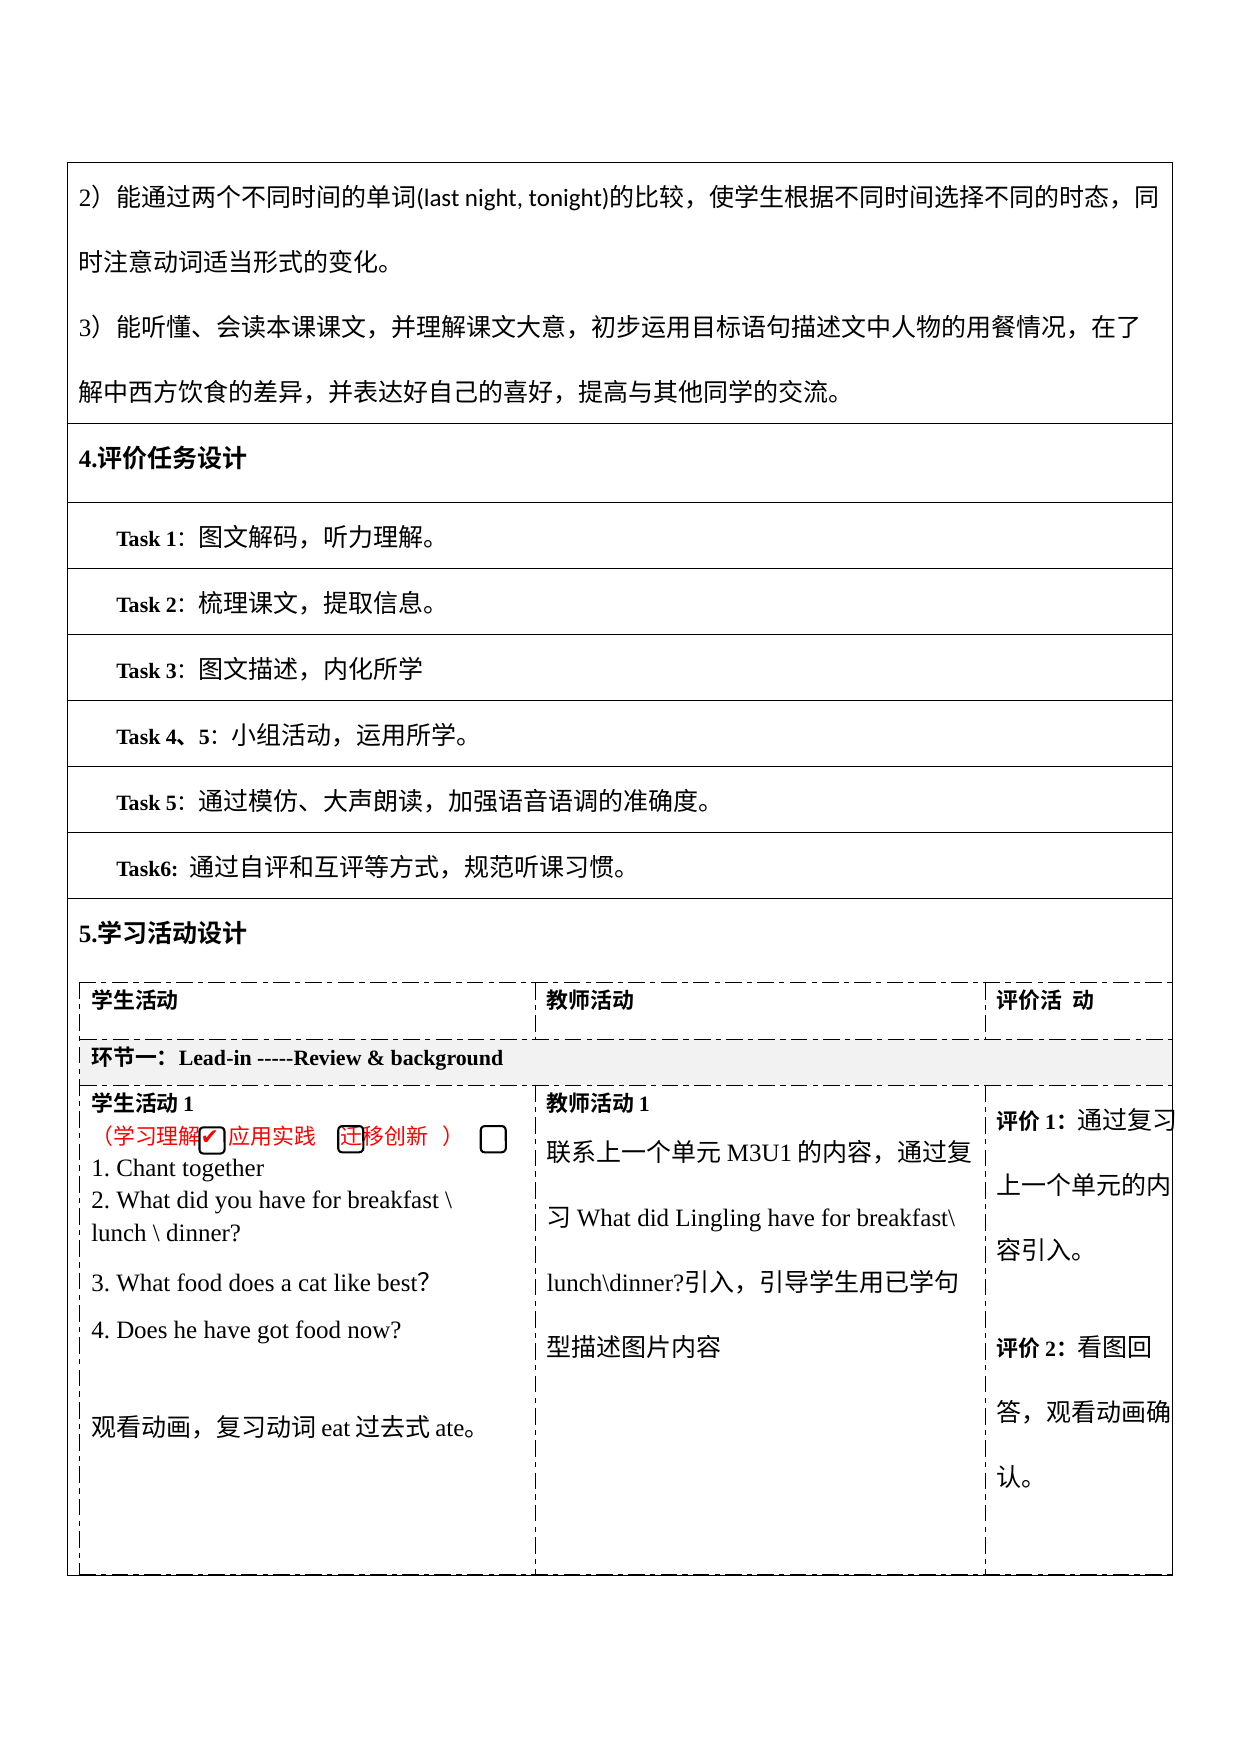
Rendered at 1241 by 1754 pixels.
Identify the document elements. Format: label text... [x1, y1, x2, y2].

table_cell Task 5：通过模仿、大声朗读，加强语音语调的准确度。 [68, 767, 1172, 832]
table_cell Task 4、5：小组活动，运用所学。 [68, 701, 1172, 766]
table_cell 4.评价任务设计 [68, 424, 1172, 502]
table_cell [68, 163, 1172, 423]
table_cell 5.学习活动设计 [68, 899, 1172, 1574]
table_cell Task 3：图文描述，内化所学 [68, 635, 1172, 700]
table_cell Task 1：图文解码，听力理解。 [68, 503, 1172, 568]
table_cell Task 2：梳理课文，提取信息。 [68, 569, 1172, 634]
table_cell Task6: 通过自评和互评等方式，规范听课习惯。 [68, 833, 1172, 898]
